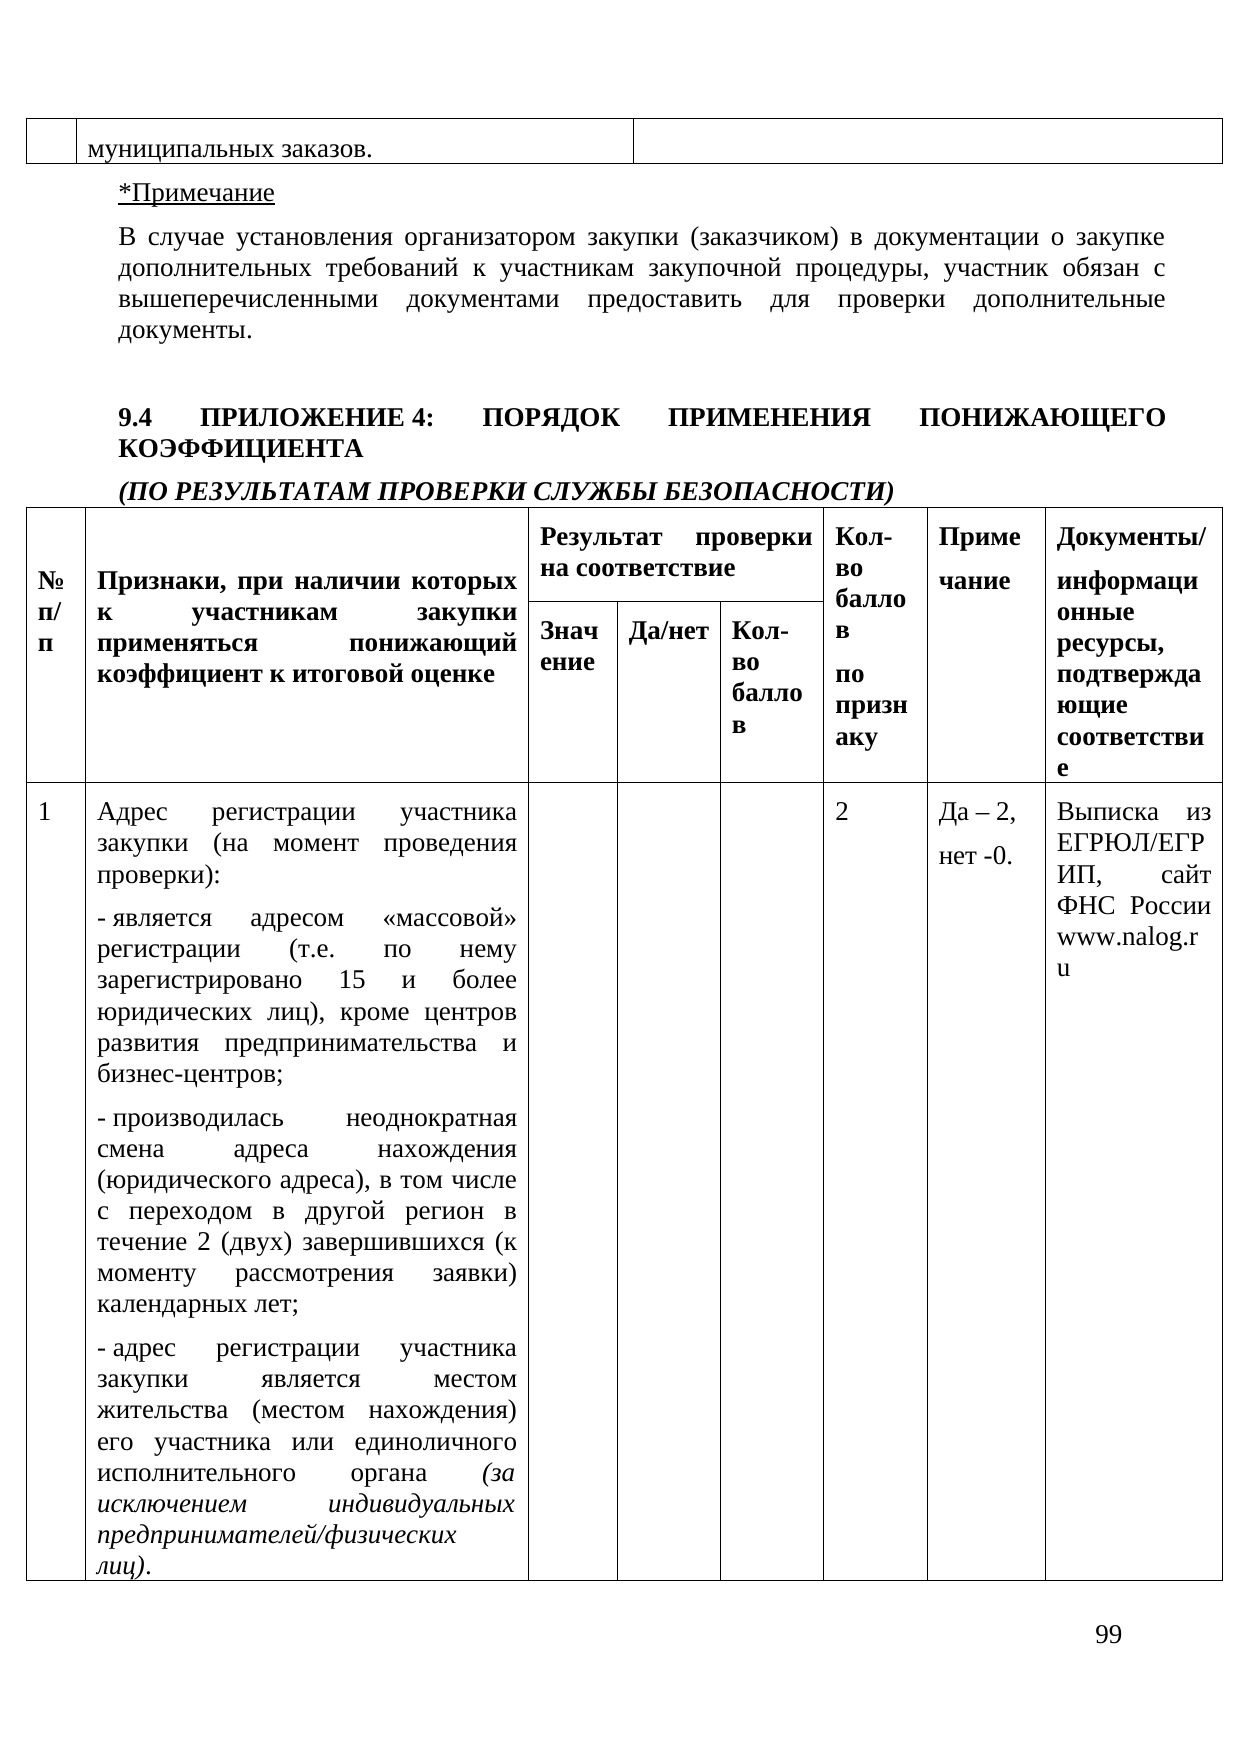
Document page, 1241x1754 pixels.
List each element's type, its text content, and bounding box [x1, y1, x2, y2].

table_cell Кол-во баллов [721, 602, 823, 782]
table_cell 1 [27, 783, 85, 1580]
table_header Признаки, при наличии которых к участникам закупки применяться понижающий коэффициент к итоговой оценке [86, 508, 528, 782]
table_cell [618, 783, 720, 1580]
table_header № п/п [27, 508, 85, 782]
table_cell Да – 2, нет -0. [928, 783, 1045, 1580]
table_header Документы/ информационные ресурсы, подтверждающие соответствие [1046, 508, 1222, 782]
table_cell 2 [824, 783, 927, 1580]
table_cell Да/нет [618, 602, 720, 782]
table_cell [77, 119, 633, 163]
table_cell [634, 119, 1222, 163]
table_header Кол-во баллов по признаку [824, 508, 927, 782]
text (ПО РЕЗУЛЬТАТАМ ПРОВЕРКИ СЛУЖБЫ БЕЗОПАСНОСТИ) [118, 476, 1167, 507]
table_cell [1046, 783, 1222, 1580]
table_cell 12 [27, 119, 76, 163]
table_cell [721, 783, 823, 1580]
table_header Результат проверки на соответствие [529, 508, 823, 601]
table_cell Значение [529, 602, 617, 782]
text 9.4 ПРИЛОЖЕНИЕ 4: ПОРЯДОК ПРИМЕНЕНИЯ ПОНИЖАЮЩЕГО КОЭФФИЦИЕНТА [118, 401, 1167, 463]
text В случае установления организатором закупки (заказчиком) в документации о закупке дополнительных требований к участникам закупочной процедуры, участник обязан с вышеперечисленными документами предоставить для проверки дополнительные документы. [118, 220, 1167, 344]
table_header Приме чание [928, 508, 1045, 782]
table_cell Адрес регистрации участника закупки (на момент проведения проверки): - является адресом «массовой» регистрации (т.е. по нему зарегистрировано 15 и более юридических лиц), кроме центров развития предпринимательства и бизнес-центров; - производилась неоднократная смена адреса нахождения (юридического адреса), в том числе с переходом в другой регион в течение 2 (двух) завершившихся (к моменту рассмотрения заявки) календарных лет; - адрес регистрации участника закупки является местом жительства (местом нахождения) его участника или единоличного исполнительного органа (за исключением индивидуальных предпринимателей/физических лиц). [86, 783, 528, 1580]
table_cell [529, 783, 617, 1580]
text *Примечание [118, 176, 1167, 207]
